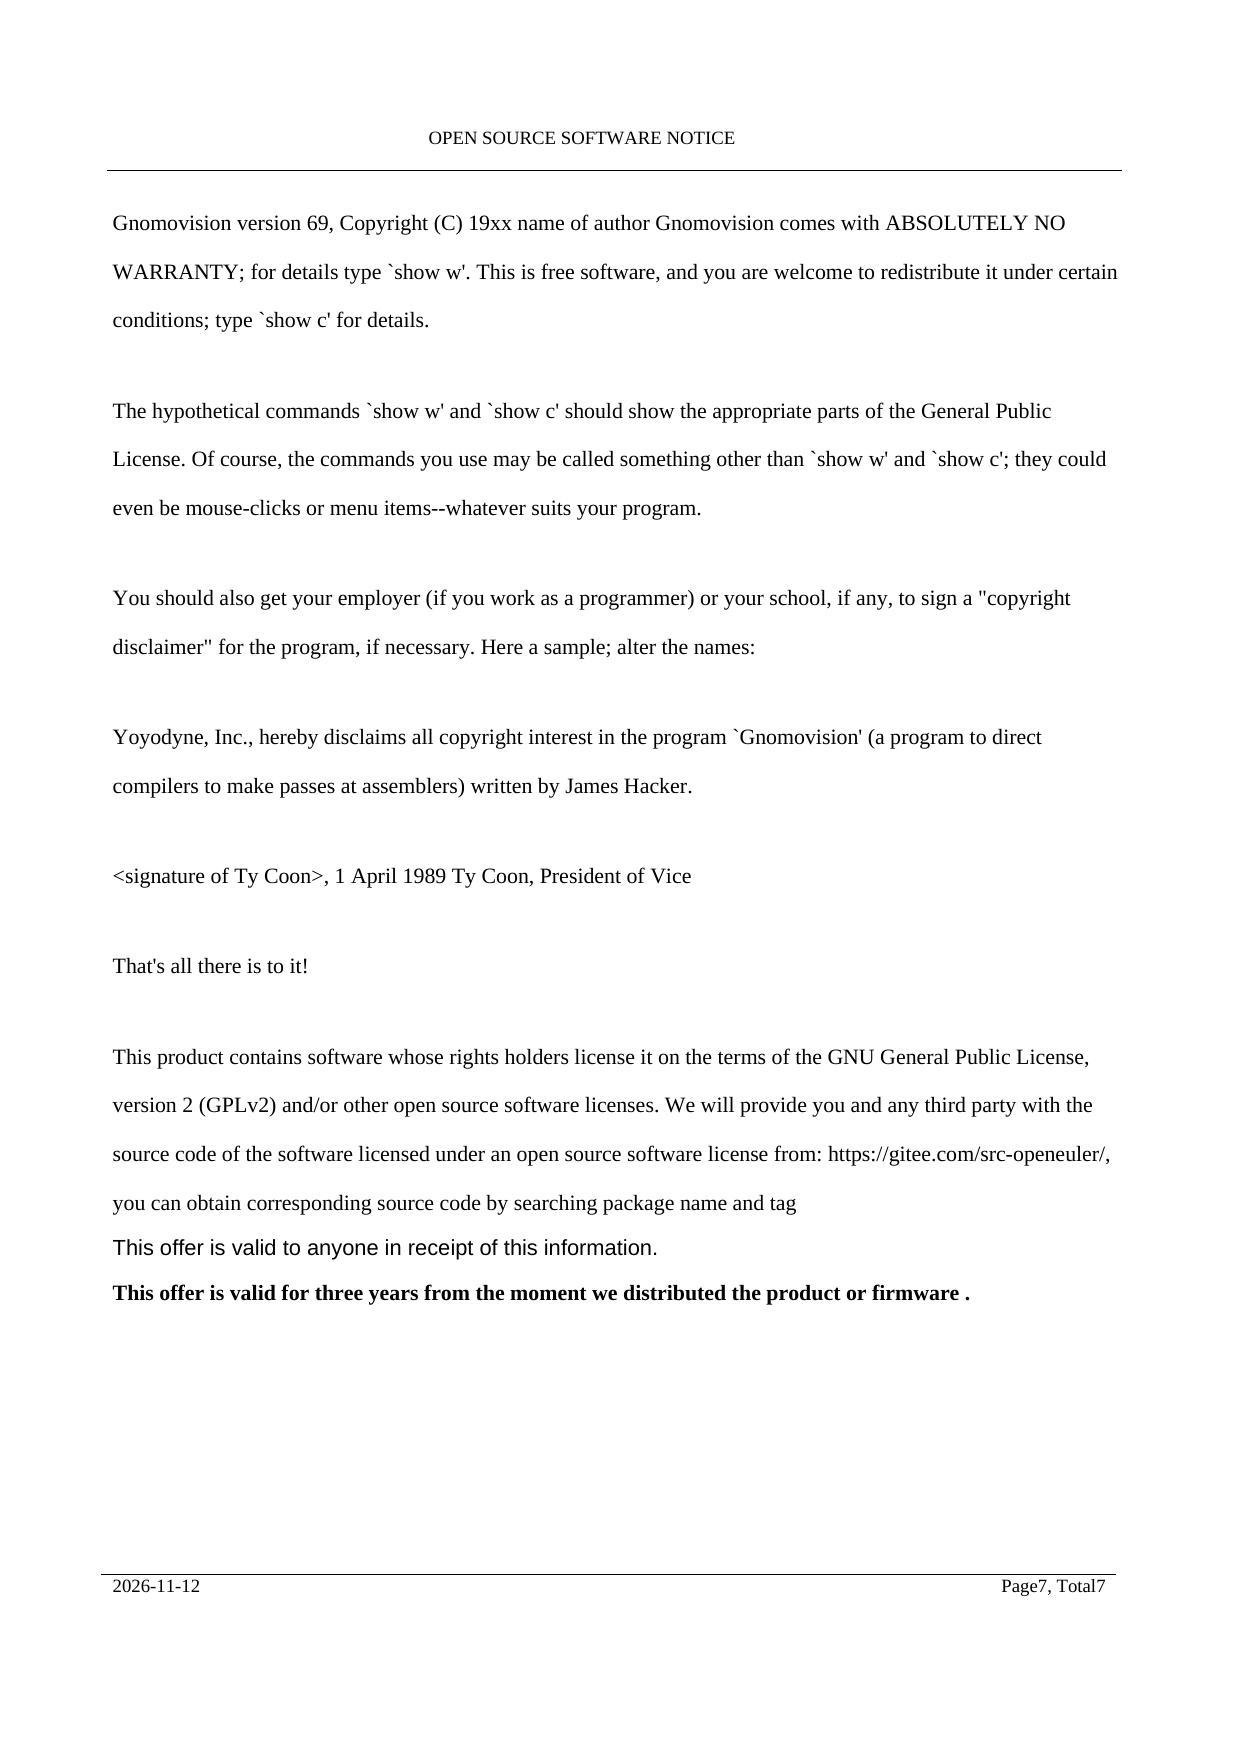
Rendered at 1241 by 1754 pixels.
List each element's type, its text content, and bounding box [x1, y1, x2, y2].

text The hypothetical commands `show w' and `show c' should show the appropriate parts of the General Public License. Of course, the commands you use may be called something other than `show w' and `show c'; they could even be mouse-clicks or menu items--whatever suits your program. [112, 394, 1128, 524]
text That's all there is to it! [112, 950, 1128, 982]
text You should also get your employer (if you work as a programmer) or your school, if any, to sign a "copyright disclaimer" for the program, if necessary. Here a sample; alter the names: [112, 582, 1128, 663]
text This product contains software whose rights holders license it on the terms of the GNU General Public License, version 2 (GPLv2) and/or other open source software licenses. We will provide you and any third party with the source code of the software licensed under an open source software license from: https://gitee.com/src-openeuler/, you can obtain corresponding source code by searching package name and tag [112, 1040, 1128, 1219]
text Yoyodyne, Inc., hereby disclaims all copyright interest in the program `Gnomovision' (a program to direct compilers to make passes at assemblers) written by James Hacker. [112, 721, 1128, 802]
text This offer is valid for three years from the moment we distributed the product or firmware . [112, 1277, 1128, 1309]
text <signature of Ty Coon>, 1 April 1989 Ty Coon, President of Vice [112, 860, 1128, 892]
text Gnomovision version 69, Copyright (C) 19xx name of author Gnomovision comes with ABSOLUTELY NO WARRANTY; for details type `show w'. This is free software, and you are welcome to redistribute it under certain conditions; type `show c' for details. [112, 206, 1128, 336]
text This offer is valid to anyone in receipt of this information. [112, 1231, 1128, 1264]
